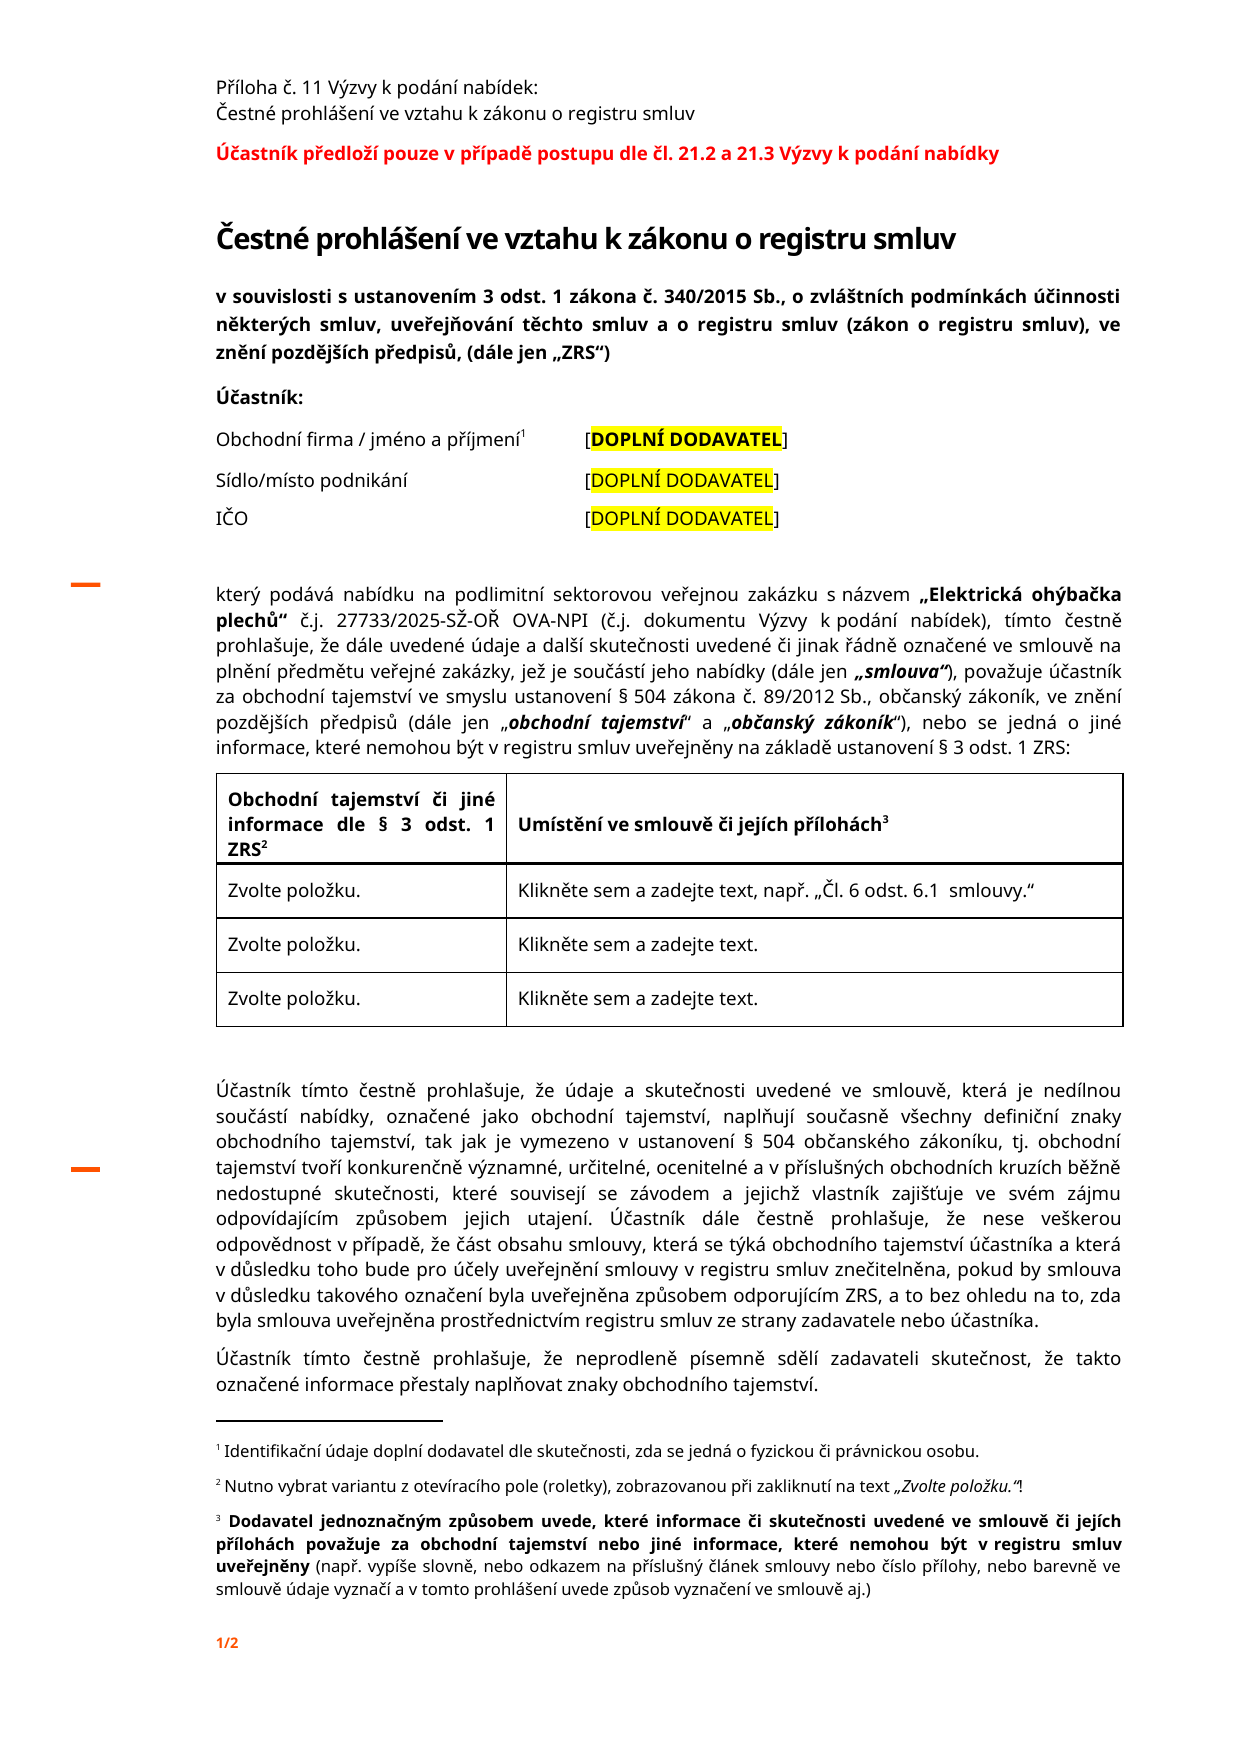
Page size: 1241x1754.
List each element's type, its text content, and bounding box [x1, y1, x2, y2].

table_cell [217, 865, 506, 917]
text Účastník: [216, 379, 1122, 410]
table_cell [217, 919, 506, 971]
text IČO [216, 506, 591, 531]
table_cell [217, 973, 506, 1026]
table_header Umístění ve smlouvě či jejích přílohách [507, 774, 1122, 862]
text Účastník tímto čestně prohlašuje, že neprodleně písemně sdělí zadavateli skutečnost, že takto označené informace přestaly naplňovat znaky obchodního tajemství. [216, 1345, 1122, 1396]
text Účastník tímto čestně prohlašuje, že údaje a skutečnosti uvedené ve smlouvě, která je nedílnou součástí nabídky, označené jako obchodní tajemství, naplňují současně všechny definiční znaky obchodního tajemství, tak jak je vymezeno v ustanovení § 504 občanského zákoníku, tj. obchodní tajemství tvoří konkurenčně významné, určitelné, ocenitelné a v příslušných obchodních kruzích běžně nedostupné skutečnosti, které souvisejí se závodem a jejichž vlastník zajišťuje ve svém zájmu odpovídajícím způsobem jejich utajení. Účastník dále čestně prohlašuje, že nese veškerou odpovědnost v případě, že část obsahu smlouvy, která se týká obchodního tajemství účastníka a která v důsledku toho bude pro účely uveřejnění smlouvy v registru smluv znečitelněna, pokud by smlouva v důsledku takového označení byla uveřejněna způsobem odporujícím ZRS, a to bez ohledu na to, zda byla smlouva uveřejněna prostřednictvím registru smluv ze strany zadavatele nebo účastníka. [216, 1078, 1122, 1333]
text Sídlo/místo podnikání [DOPLNÍ DODAVATEL] [216, 464, 1122, 493]
text IČO [773, 506, 1122, 531]
text který podává nabídku na podlimitní sektorovou veřejnou zakázku s názvem „Elektrická ohýbačka plechů“ č.j. 27733/2025-SŽ-OŘ OVA-NPI (č.j. dokumentu Výzvy k podání nabídek), tímto čestně prohlašuje, že dále uvedené údaje a další skutečnosti uvedené či jinak řádně označené ve smlouvě na plnění předmětu veřejné zakázky, jež je součástí jeho nabídky (dále jen „smlouva“), považuje účastník za obchodní tajemství ve smyslu ustanovení § 504 zákona č. 89/2012 Sb., občanský zákoník, ve znění pozdějších předpisů (dále jen „obchodní tajemství“ a „občanský zákoník“), nebo se jedná o jiné informace, které nemohou být v registru smluv uveřejněny na základě ustanovení § 3 odst. 1 ZRS: [216, 581, 1122, 760]
text Obchodní firma / jméno a příjmení [216, 423, 1122, 452]
table_header Obchodní tajemství či jiné informace dle § 3 odst. 1 ZRS [217, 774, 506, 862]
title Čestné prohlášení ve vztahu k zákonu o registru smluv [216, 218, 1122, 258]
text v souvislosti s ustanovením 3 odst. 1 zákona č. 340/2015 Sb., o zvláštních podmínkách účinnosti některých smluv, uveřejňování těchto smluv a o registru smluv (zákon o registru smluv), ve znění pozdějších předpisů, (dále jen „ZRS“) [216, 283, 1122, 364]
